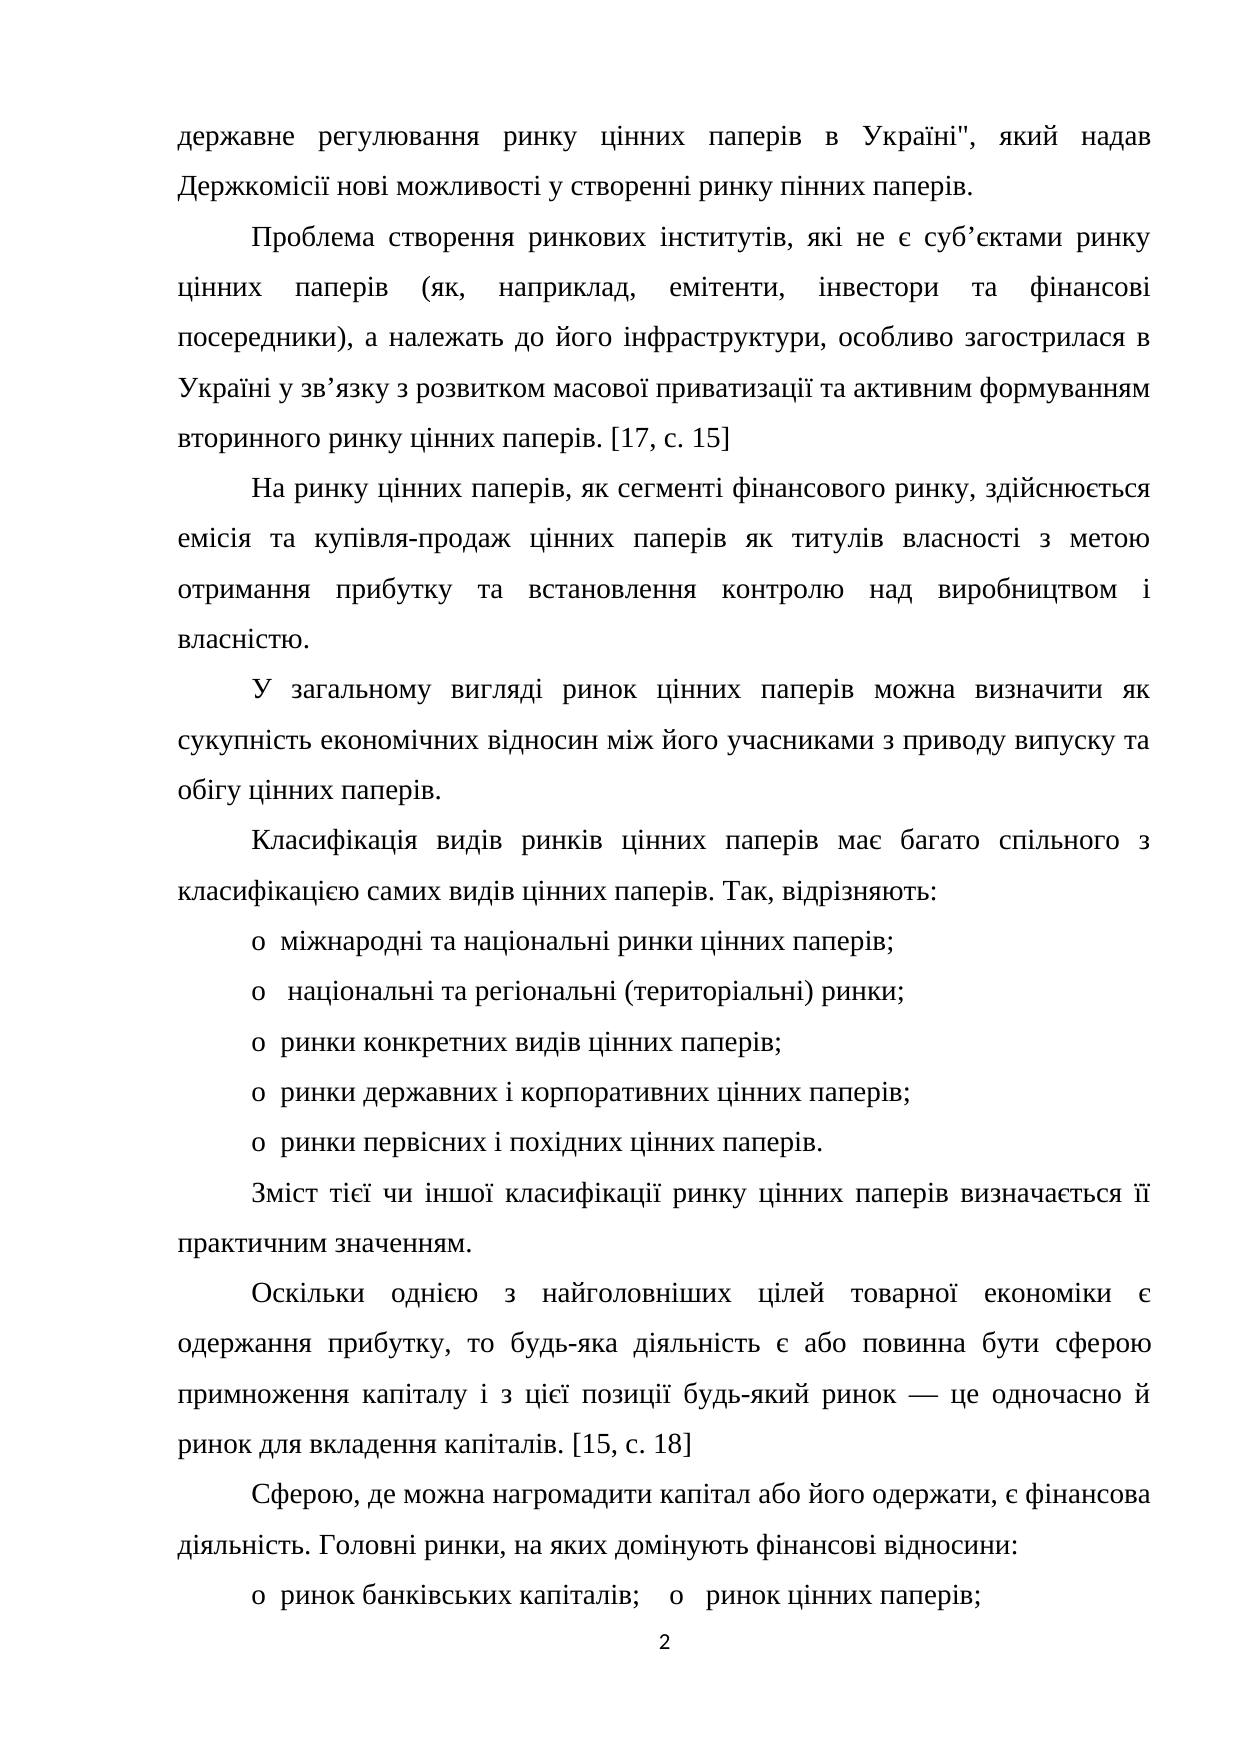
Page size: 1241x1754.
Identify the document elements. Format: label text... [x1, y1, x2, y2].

text о національні та регіональні (територіальні) ринки; [177, 973, 1152, 1007]
text о ринки первісних і похідних цінних паперів. [177, 1124, 1152, 1158]
text На ринку цінних паперів, як сегменті фінансового ринку, здійснюється емісія та купівля-продаж цінних паперів як титулів власності з метою отримання прибутку та встановлення контролю над виробництвом і власністю. [177, 470, 1152, 655]
text о ринок банківських капіталів; о ринок цінних паперів; [177, 1577, 1152, 1611]
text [177, 118, 1152, 202]
text Проблема створення ринкових інститутів, які не є суб’єктами ринку цінних паперів (як, наприклад, емітенти, інвестори та фінансові посередники), а належать до його інфраструктури, особливо загострилася в Україні у зв’язку з розвитком масової приватизації та активним формуванням вторинного ринку цінних паперів. [17, с. 15] [177, 219, 1152, 453]
text Сферою, де можна нагромадити капітал або його одержати, є фінансова діяльність. Головні ринки, на яких домінують фінансові відносини: [177, 1477, 1152, 1560]
text Класифікація видів ринків цінних паперів має багато спільного з класифікацією самих видів цінних паперів. Так, відрізняють: [177, 822, 1152, 906]
text Зміст тієї чи іншої класифікації ринку цінних паперів визначається її практичним значенням. [177, 1175, 1152, 1258]
text о ринки державних і корпоративних цінних паперів; [177, 1074, 1152, 1108]
text Оскільки однією з найголовніших цілей товарної економіки є одержання прибутку, то будь-яка діяльність є або повинна бути сферою примноження капіталу і з цієї позиції будь-який ринок — це одночасно й ринок для вкладення капіталів. [15, с. 18] [177, 1275, 1152, 1460]
text о міжнародні та національні ринки цінних паперів; [177, 923, 1152, 957]
text У загальному вигляді ринок цінних паперів можна визначити як сукупність економічних відносин між його учасниками з приводу випуску та обігу цінних паперів. [177, 672, 1152, 806]
text о ринки конкретних видів цінних паперів; [177, 1024, 1152, 1057]
